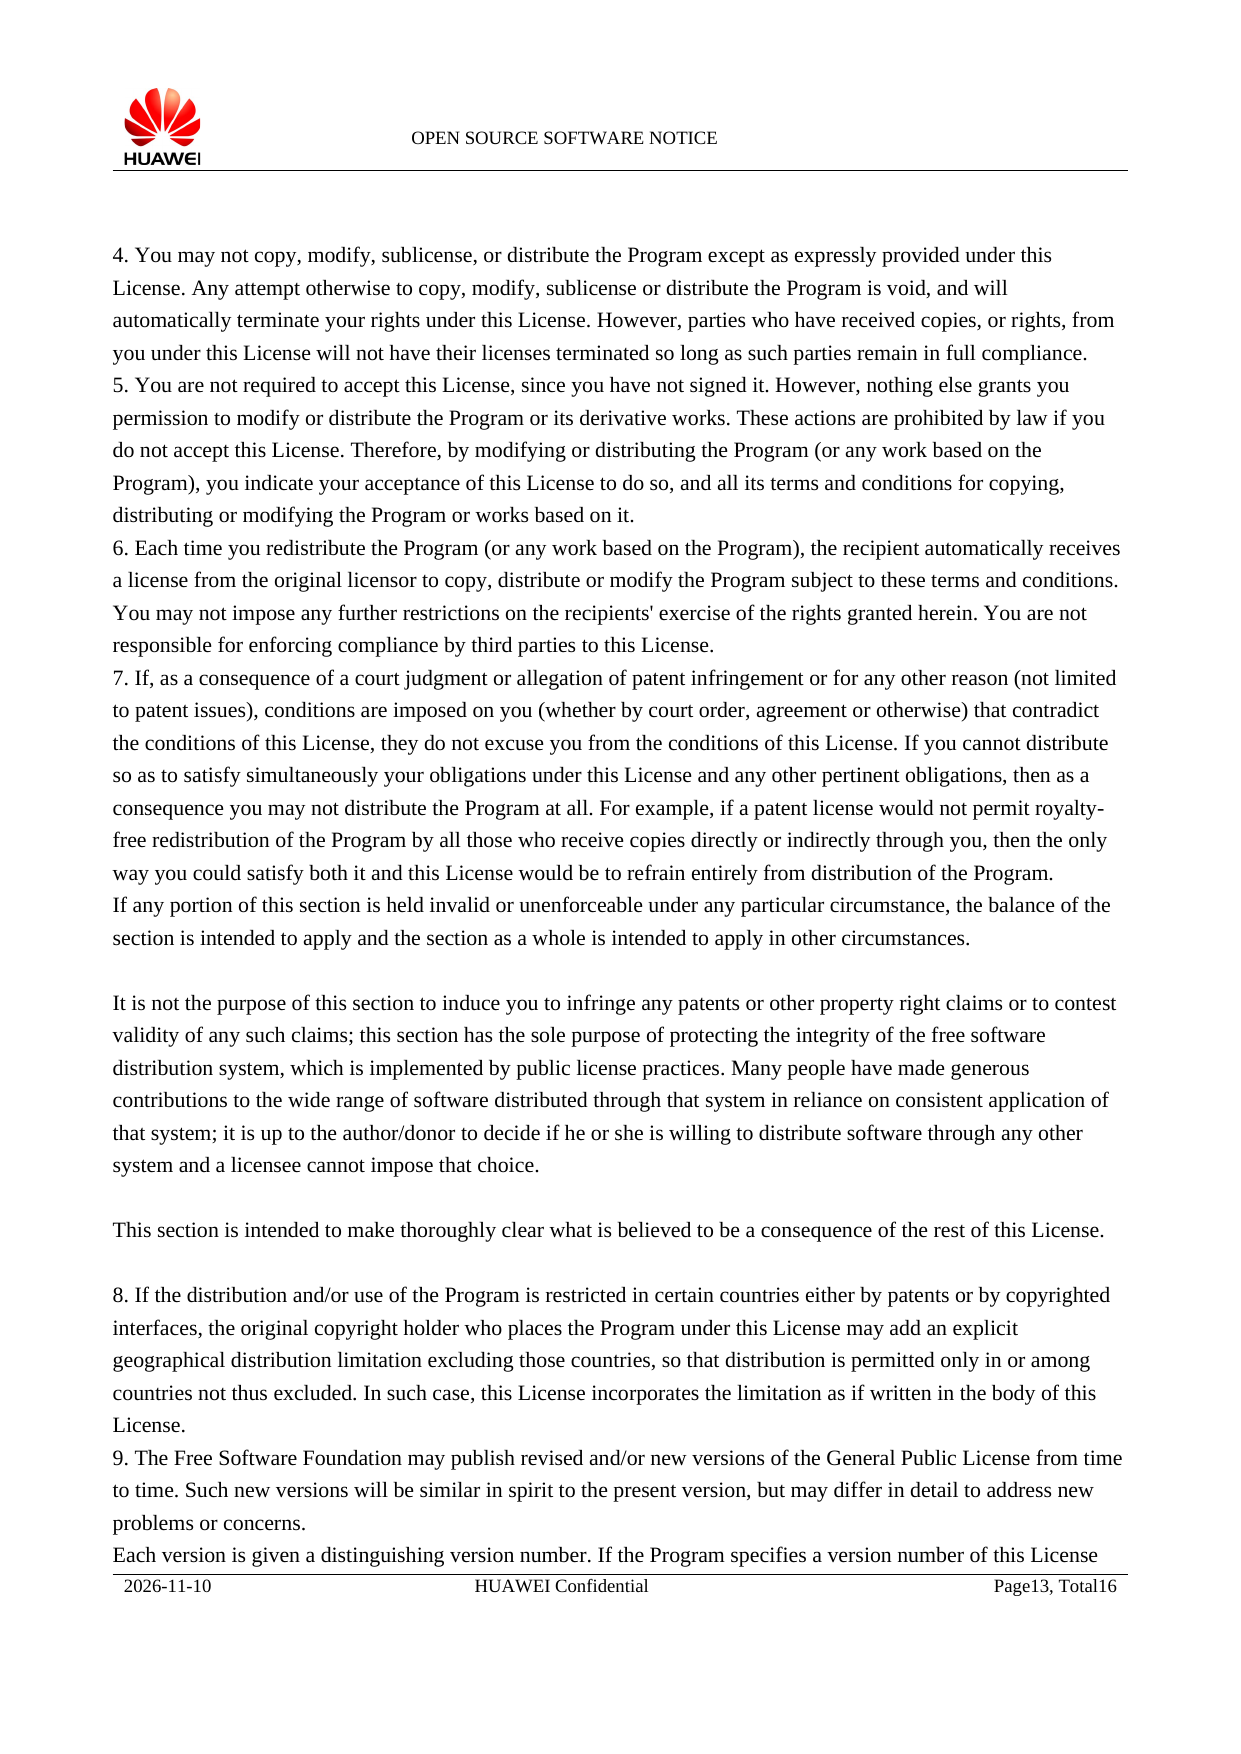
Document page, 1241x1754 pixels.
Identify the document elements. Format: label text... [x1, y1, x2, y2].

picture [124, 88, 201, 165]
